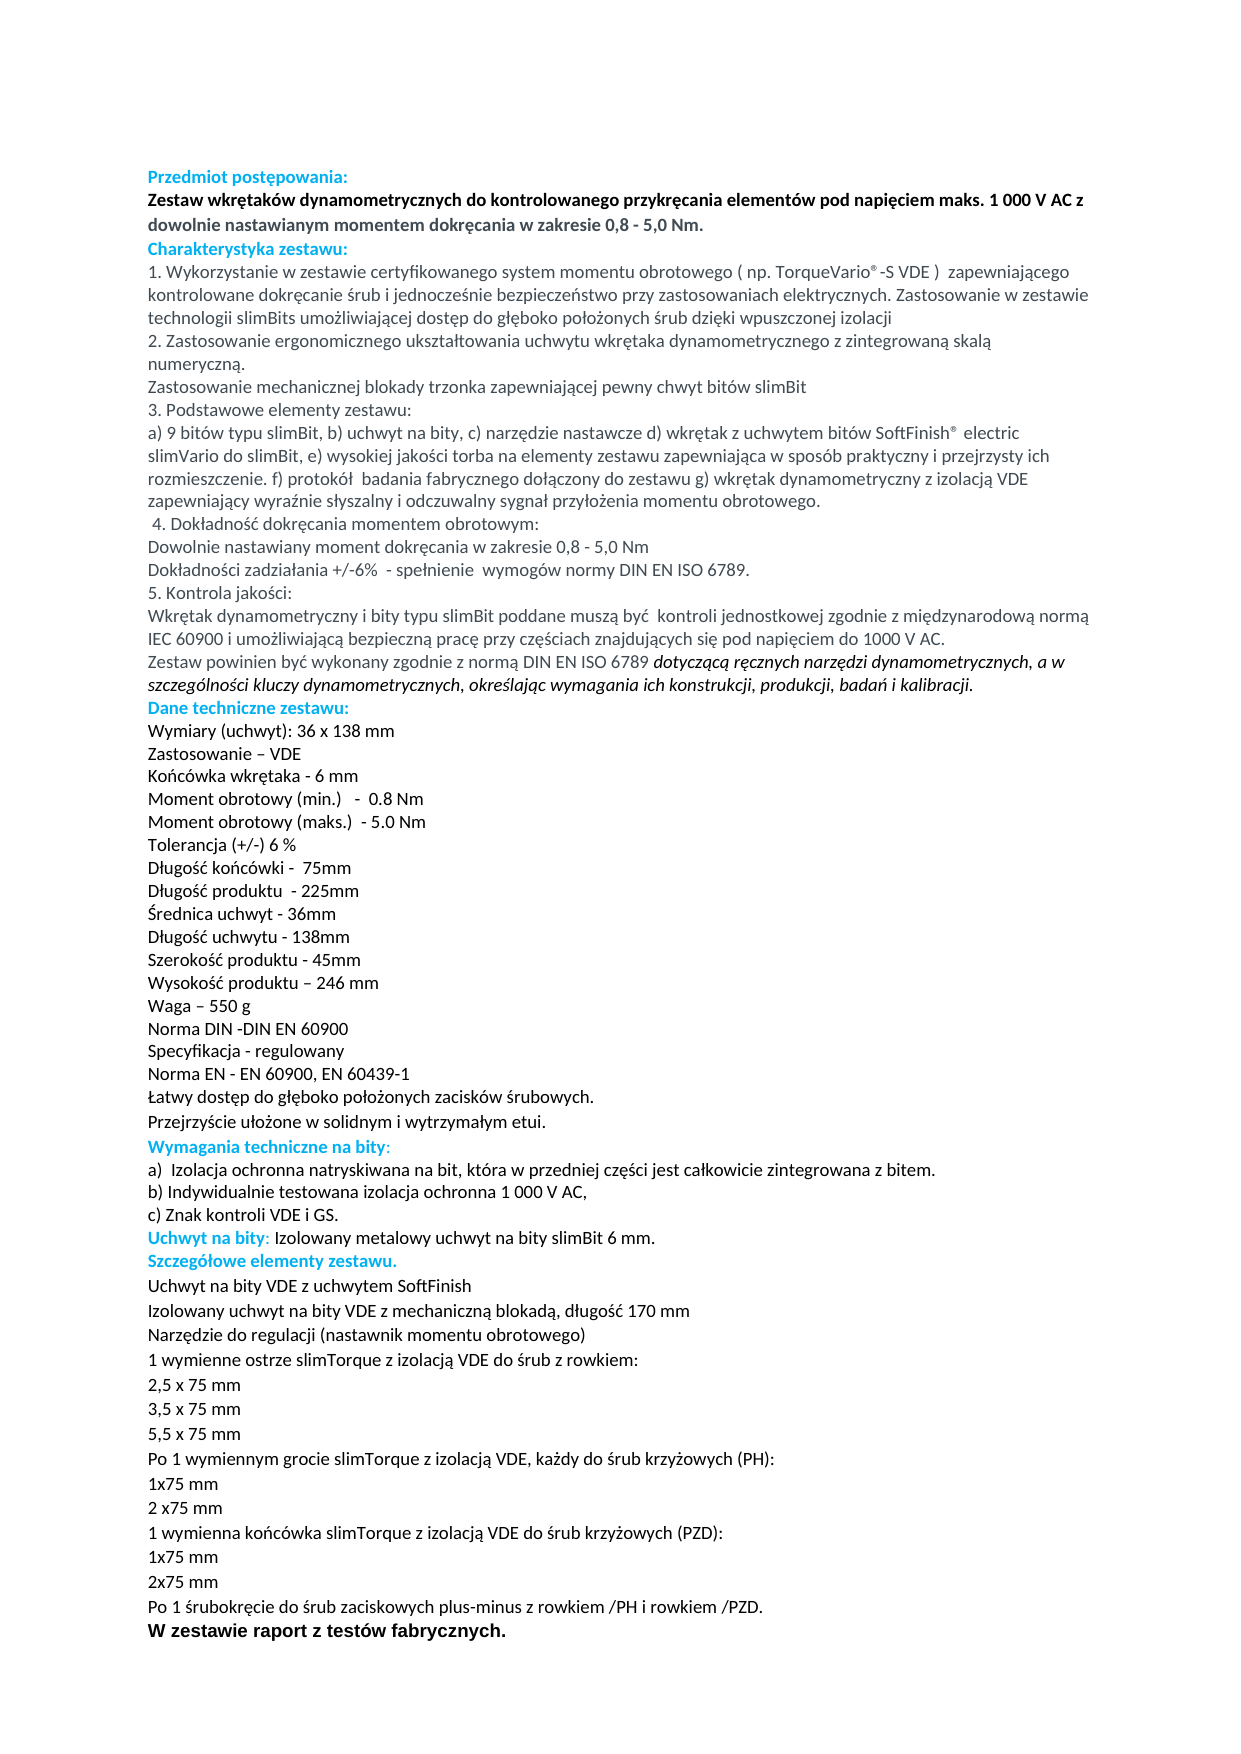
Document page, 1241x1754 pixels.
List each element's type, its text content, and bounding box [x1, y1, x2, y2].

text Norma EN - EN 60900, EN 60439-1 [148, 1063, 1093, 1086]
text Średnica uchwyt - 36mm [148, 902, 1093, 925]
text Moment obrotowy (min.) - 0.8 Nm [148, 788, 1093, 811]
text Wymiary (uchwyt): 36 x 138 mm [148, 719, 1093, 742]
text Wysokość produktu – 246 mm [148, 971, 1093, 994]
text 1 wymienna końcówka slimTorque z izolacją VDE do śrub krzyżowych (PZD): [148, 1521, 1093, 1544]
text Wymagania techniczne na bity: [148, 1135, 1093, 1158]
text Szerokość produktu - 45mm [148, 948, 1093, 971]
text Uchwyt na bity: Izolowany metalowy uchwyt na bity slimBit 6 mm. [148, 1227, 1093, 1249]
text a) Izolacja ochronna natryskiwana na bit, która w przedniej części jest całkowicie zintegrowana z bitem. [148, 1158, 1093, 1181]
text 4. Dokładność dokręcania momentem obrotowym: [148, 513, 1093, 536]
text Tolerancja (+/-) 6 % [148, 833, 1093, 856]
text 5,5 x 75 mm [148, 1422, 1093, 1445]
text 2x75 mm [148, 1570, 1093, 1593]
text 1x75 mm [148, 1546, 1093, 1569]
text Po 1 wymiennym grocie slimTorque z izolacją VDE, każdy do śrub krzyżowych (PH): [148, 1447, 1093, 1470]
text 3,5 x 75 mm [148, 1398, 1093, 1421]
text Łatwy dostęp do głęboko położonych zacisków śrubowych. [148, 1086, 1093, 1108]
text Szczegółowe elementy zestawu. [148, 1249, 1093, 1272]
text Długość uchwytu - 138mm [148, 925, 1093, 948]
text Po 1 śrubokręcie do śrub zaciskowych plus-minus z rowkiem /PH i rowkiem /PZD. [148, 1595, 1093, 1618]
text Narzędzie do regulacji (nastawnik momentu obrotowego) [148, 1323, 1093, 1346]
text Zastosowanie mechanicznej blokady trzonka zapewniającej pewny chwyt bitów slimBit [148, 375, 1093, 398]
text W zestawie raport z testów fabrycznych. [148, 1620, 1093, 1641]
text Specyfikacja - regulowany [148, 1040, 1093, 1063]
text Norma DIN -DIN EN 60900 [148, 1017, 1093, 1040]
text Przedmiot postępowania: [148, 148, 1093, 188]
text Uchwyt na bity VDE z uchwytem SoftFinish [148, 1274, 1093, 1297]
text 2 x75 mm [148, 1496, 1093, 1519]
text Długość końcówki - 75mm [148, 856, 1093, 879]
text Dane techniczne zestawu: [148, 696, 1093, 719]
text 1x75 mm [148, 1472, 1093, 1494]
text Końcówka wkrętaka - 6 mm [148, 765, 1093, 788]
text 2,5 x 75 mm [148, 1373, 1093, 1396]
text Zestaw wkrętaków dynamometrycznych do kontrolowanego przykręcania elementów pod napięciem maks. 1 000 V AC z dowolnie nastawianym momentem dokręcania w zakresie 0,8 - 5,0 Nm. [148, 188, 1093, 236]
text b) Indywidualnie testowana izolacja ochronna 1 000 V AC, [148, 1181, 1093, 1204]
text Charakterystyka zestawu: [148, 238, 1093, 261]
text Dowolnie nastawiany moment dokręcania w zakresie 0,8 - 5,0 Nm [148, 536, 1093, 558]
text Izolowany uchwyt na bity VDE z mechaniczną blokadą, długość 170 mm [148, 1299, 1093, 1322]
text 3. Podstawowe elementy zestawu: [148, 398, 1093, 421]
text 1 wymienne ostrze slimTorque z izolacją VDE do śrub z rowkiem: [148, 1348, 1093, 1371]
text Moment obrotowy (maks.) - 5.0 Nm [148, 811, 1093, 833]
text Zastosowanie – VDE [148, 742, 1093, 765]
text Wkrętak dynamometryczny i bity typu slimBit poddane muszą być kontroli jednostkowej zgodnie z międzynarodową normą IEC 60900 i umożliwiającą bezpieczną pracę przy częściach znajdujących się pod napięciem do 1000 V AC. [148, 604, 1093, 650]
text 1. Wykorzystanie w zestawie certyfikowanego system momentu obrotowego ( np. TorqueVario®-S VDE ) zapewniającego kontrolowane dokręcanie śrub i jednocześnie bezpieczeństwo przy zastosowaniach elektrycznych. Zastosowanie w zestawie technologii slimBits umożliwiającej dostęp do głęboko położonych śrub dzięki wpuszczonej izolacji [148, 261, 1093, 329]
text a) 9 bitów typu slimBit, b) uchwyt na bity, c) narzędzie nastawcze d) wkrętak z uchwytem bitów SoftFinish® electric slimVario do slimBit, e) wysokiej jakości torba na elementy zestawu zapewniająca w sposób praktyczny i przejrzysty ich rozmieszczenie. f) protokół badania fabrycznego dołączony do zestawu g) wkrętak dynamometryczny z izolacją VDE zapewniający wyraźnie słyszalny i odczuwalny sygnał przyłożenia momentu obrotowego. [148, 421, 1093, 513]
text 2. Zastosowanie ergonomicznego ukształtowania uchwytu wkrętaka dynamometrycznego z zintegrowaną skalą numeryczną. [148, 329, 1093, 375]
text c) Znak kontroli VDE i GS. [148, 1204, 1093, 1227]
text Długość produktu - 225mm [148, 879, 1093, 902]
text Dokładności zadziałania +/-6% - spełnienie wymogów normy DIN EN ISO 6789. [148, 558, 1093, 581]
text Przejrzyście ułożone w solidnym i wytrzymałym etui. [148, 1110, 1093, 1133]
text 5. Kontrola jakości: [148, 581, 1093, 604]
text Waga – 550 g [148, 994, 1093, 1017]
